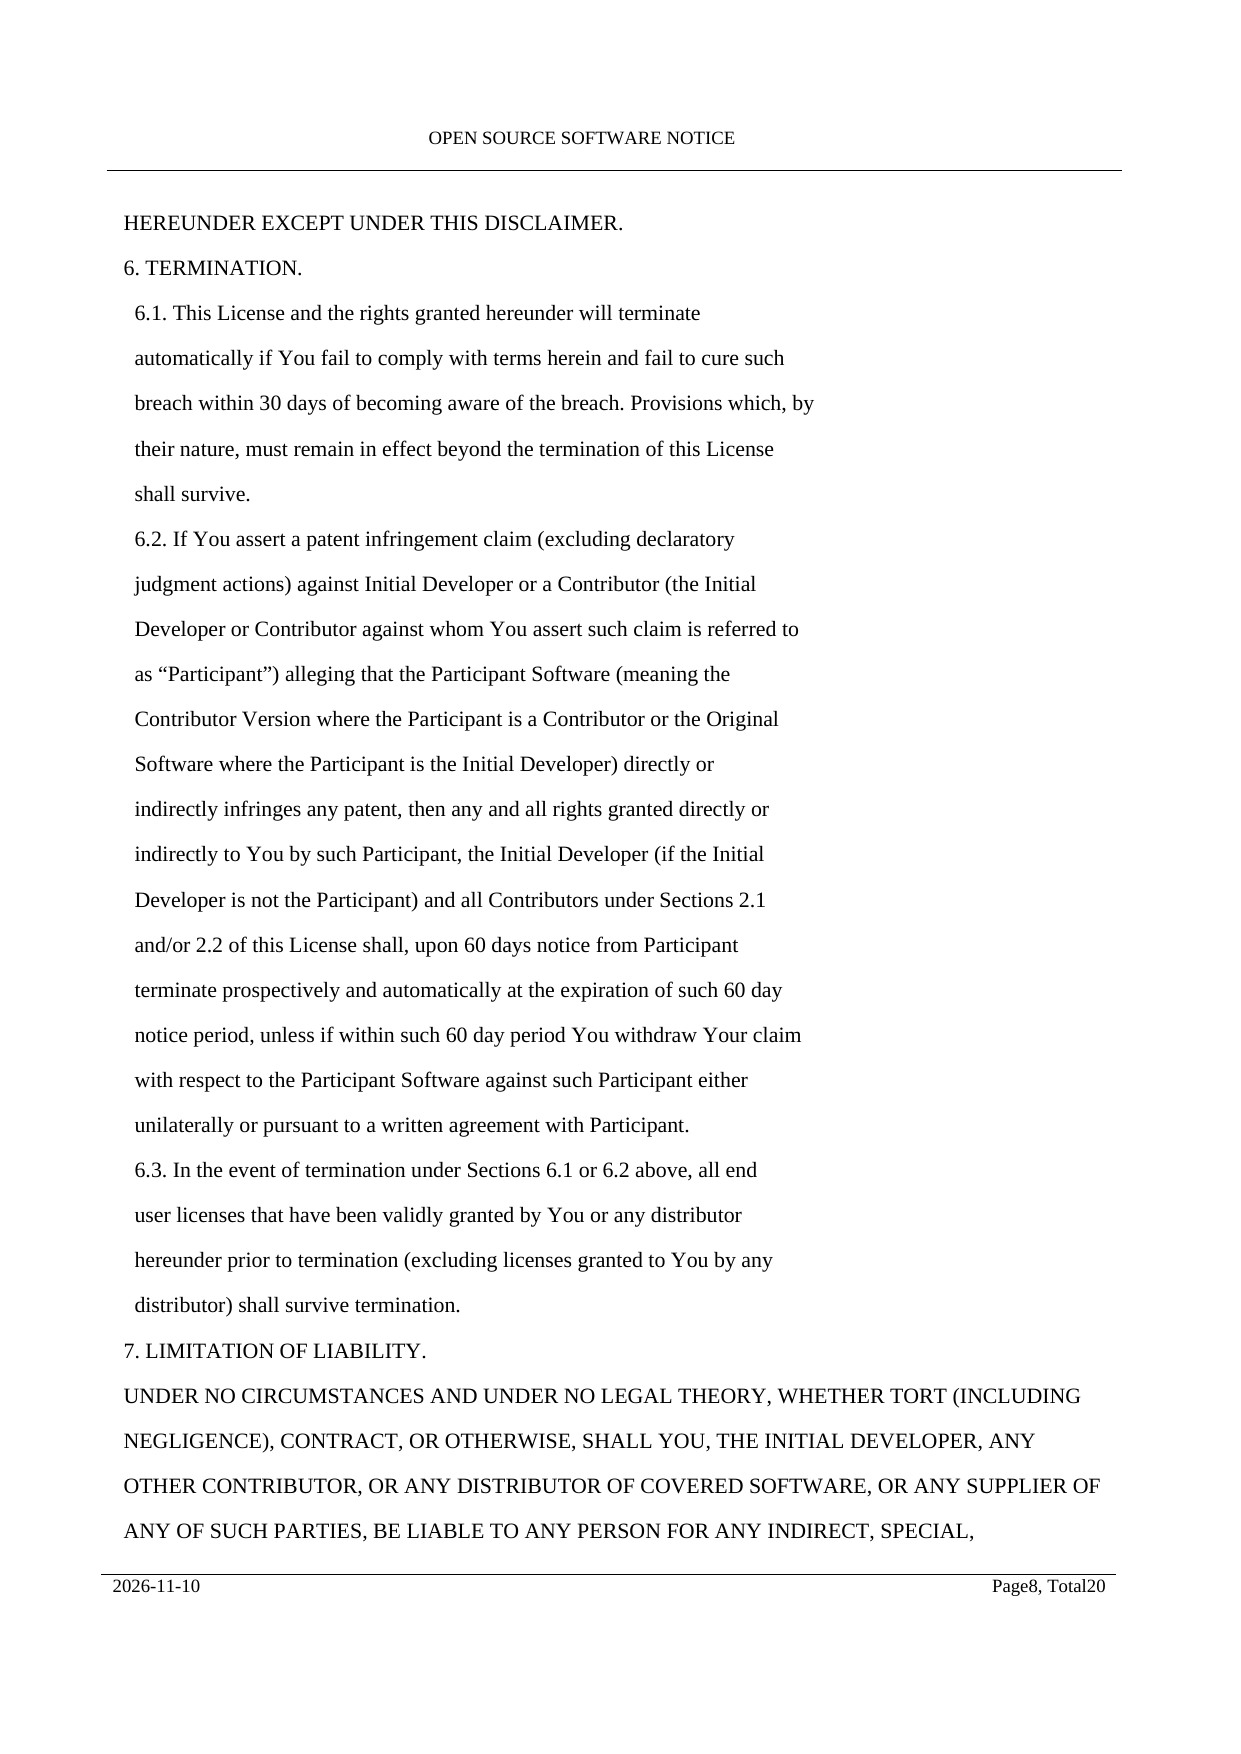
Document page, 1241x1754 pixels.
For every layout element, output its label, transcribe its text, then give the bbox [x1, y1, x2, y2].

text HEREUNDER EXCEPT UNDER THIS DISCLAIMER. [112, 206, 1128, 239]
text and/or 2.2 of this License shall, upon 60 days notice from Participant [112, 928, 1128, 961]
text Developer or Contributor against whom You assert such claim is referred to [112, 612, 1128, 645]
text shall survive. [112, 477, 1128, 509]
text Contributor Version where the Participant is a Contributor or the Original [112, 702, 1128, 735]
text UNDER NO CIRCUMSTANCES AND UNDER NO LEGAL THEORY, WHETHER TORT (INCLUDING [112, 1379, 1128, 1412]
text 6.3. In the event of termination under Sections 6.1 or 6.2 above, all end [112, 1153, 1128, 1186]
text breach within 30 days of becoming aware of the breach. Provisions which, by [112, 387, 1128, 419]
text 6. TERMINATION. [112, 251, 1128, 284]
text terminate prospectively and automatically at the expiration of such 60 day [112, 973, 1128, 1006]
text with respect to the Participant Software against such Participant either [112, 1063, 1128, 1096]
text 7. LIMITATION OF LIABILITY. [112, 1334, 1128, 1366]
text indirectly infringes any patent, then any and all rights granted directly or [112, 793, 1128, 825]
text ANY OF SUCH PARTIES, BE LIABLE TO ANY PERSON FOR ANY INDIRECT, SPECIAL, [112, 1514, 1128, 1547]
text 6.1. This License and the rights granted hereunder will terminate [112, 297, 1128, 329]
text notice period, unless if within such 60 day period You withdraw Your claim [112, 1018, 1128, 1051]
text user licenses that have been validly granted by You or any distributor [112, 1199, 1128, 1231]
text Software where the Participant is the Initial Developer) directly or [112, 748, 1128, 780]
text hereunder prior to termination (excluding licenses granted to You by any [112, 1244, 1128, 1276]
text OTHER CONTRIBUTOR, OR ANY DISTRIBUTOR OF COVERED SOFTWARE, OR ANY SUPPLIER OF [112, 1469, 1128, 1502]
text their nature, must remain in effect beyond the termination of this License [112, 432, 1128, 464]
text unilaterally or pursuant to a written agreement with Participant. [112, 1108, 1128, 1141]
text Developer is not the Participant) and all Contributors under Sections 2.1 [112, 883, 1128, 915]
text automatically if You fail to comply with terms herein and fail to cure such [112, 342, 1128, 374]
text 6.2. If You assert a patent infringement claim (excluding declaratory [112, 522, 1128, 554]
text distributor) shall survive termination. [112, 1289, 1128, 1321]
text indirectly to You by such Participant, the Initial Developer (if the Initial [112, 838, 1128, 870]
text as “Participant”) alleging that the Participant Software (meaning the [112, 657, 1128, 690]
text NEGLIGENCE), CONTRACT, OR OTHERWISE, SHALL YOU, THE INITIAL DEVELOPER, ANY [112, 1424, 1128, 1457]
text judgment actions) against Initial Developer or a Contributor (the Initial [112, 567, 1128, 600]
